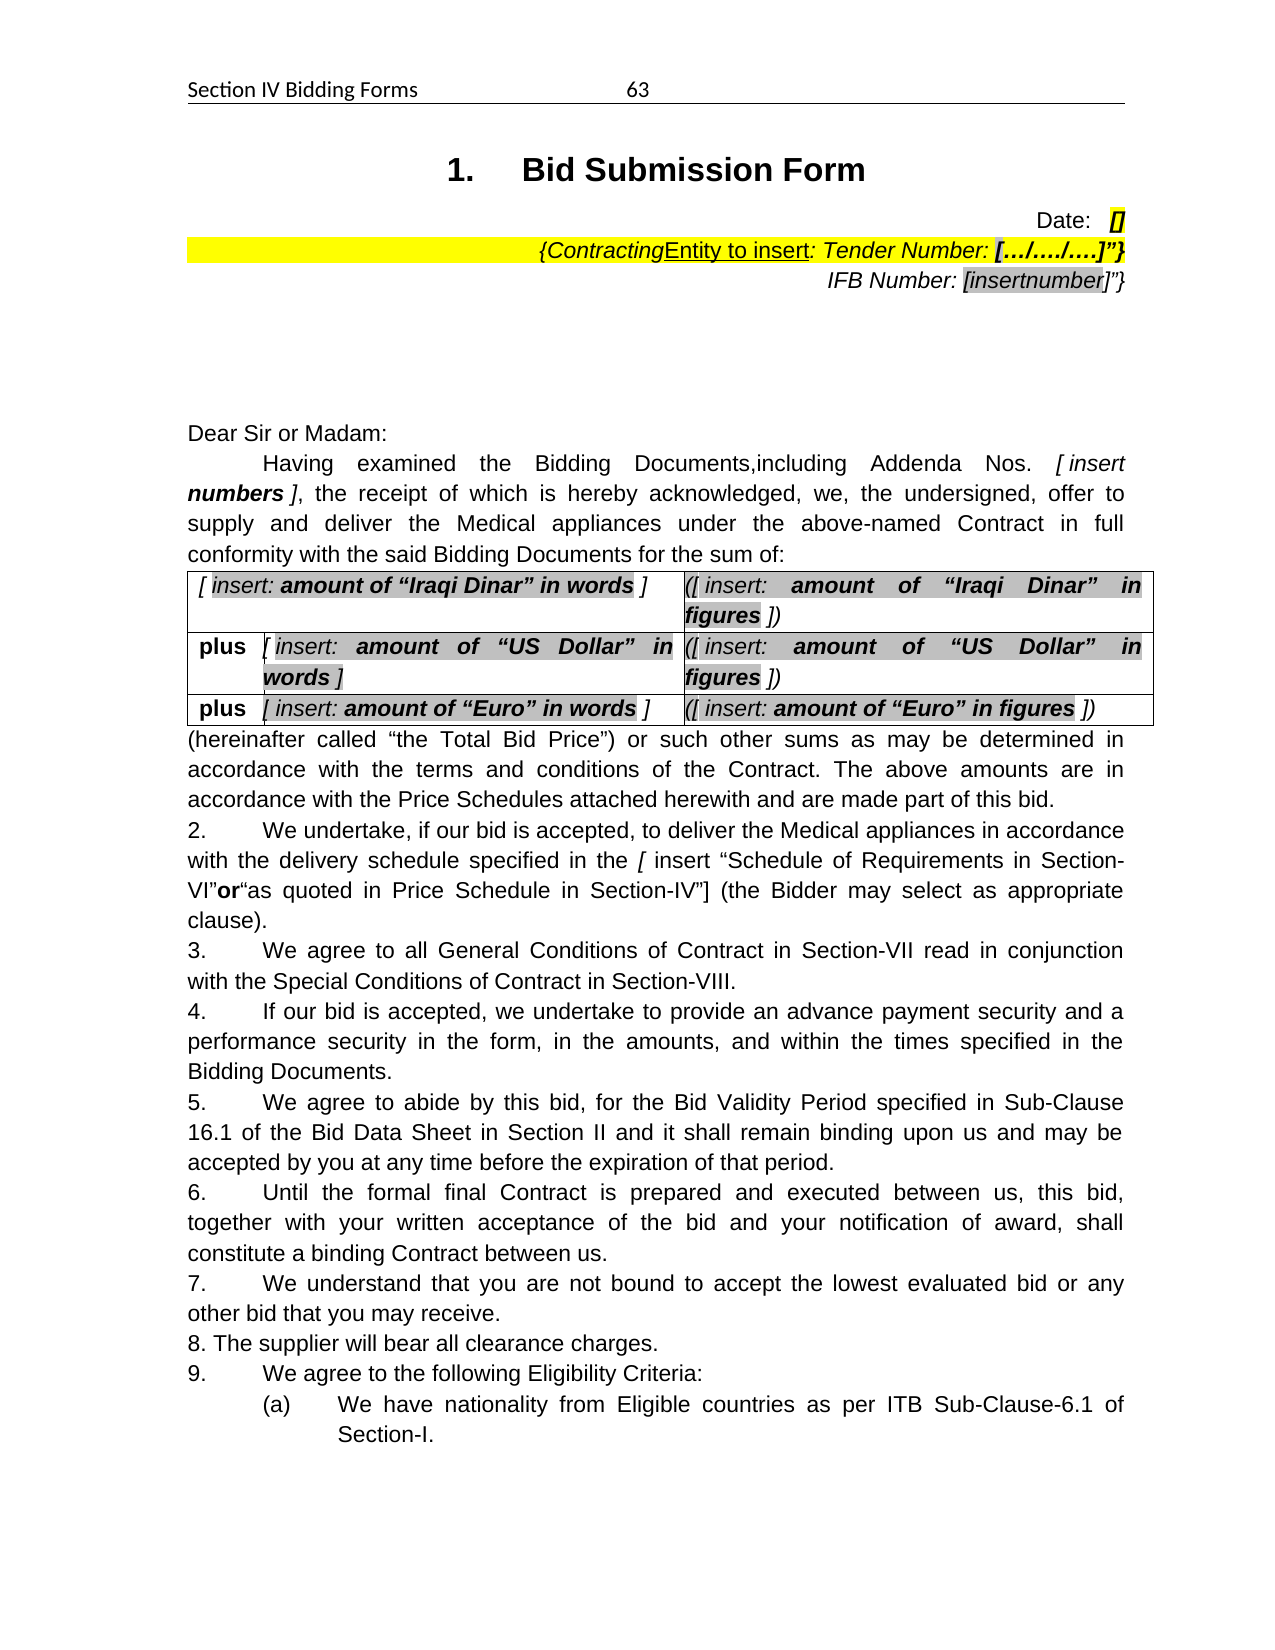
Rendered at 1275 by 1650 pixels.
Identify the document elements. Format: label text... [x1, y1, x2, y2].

text 8. The supplier will bear all clearance charges. [187, 1330, 1125, 1357]
text 6. Until the formal final Contract is prepared and executed between us, this bid, together with your written acceptance of the bid and your notification of award, shall constitute a binding Contract between us. [187, 1179, 1125, 1266]
table_cell ([ insert: amount of “Euro” in figures ]) [685, 695, 1153, 725]
text 3. We agree to all General Conditions of Contract in Section-VII read in conjunction with the Special Conditions of Contract in Section-VIII. [187, 937, 1125, 994]
text {ContractingEntity to insert: Tender Number: […/…./….]”} [187, 237, 547, 263]
table_cell plus [188, 633, 264, 694]
text 4. If our bid is accepted, we undertake to provide an advance payment security and a performance security in the form, in the amounts, and within the times specified in the Bidding Documents. [187, 998, 1125, 1085]
text (a) We have nationality from Eligible countries as per ITB Sub-Clause-6.1 of Section-I. [262, 1391, 1125, 1447]
text 1. Bid Submission Form [187, 150, 1125, 188]
text IFB Number: [insertnumber]”} [187, 267, 963, 293]
text Having examined the Bidding Documents,including Addenda Nos. [ insert numbers ], the receipt of which is hereby acknowledged, we, the undersigned, offer to supply and deliver the Medical appliances under the above-named Contract in full conformity with the said Bidding Documents for the sum of: [187, 450, 1125, 567]
text 2. We undertake, if our bid is accepted, to deliver the Medical appliances in accordance with the delivery schedule specified in the [ insert “Schedule of Requirements in Section-VI”or“as quoted in Price Schedule in Section-IV”] (the Bidder may select as appropriate clause). [187, 817, 1125, 934]
table_cell ([ insert: amount of “US Dollar” in figures ]) [685, 633, 1153, 694]
table_cell [ insert: amount of “Euro” in words ] [265, 695, 684, 725]
text 5. We agree to abide by this bid, for the Bid Validity Period specified in Sub-Clause 16.1 of the Bid Data Sheet in Section II and it shall remain binding upon us and may be accepted by you at any time before the expiration of that period. [187, 1088, 1125, 1175]
text 9. We agree to the following Eligibility Criteria: [187, 1360, 1125, 1387]
text (hereinafter called “the Total Bid Price”) or such other sums as may be determined in accordance with the terms and conditions of the Contract. The above amounts are in accordance with the Price Schedules attached herewith and are made part of this bid. [187, 726, 1125, 813]
table_cell plus [188, 695, 264, 725]
table_header ([ insert: amount of “Iraqi Dinar” in figures ]) [685, 572, 1153, 632]
text Date: [] [187, 207, 1110, 233]
text Dear Sir or Madam: [187, 420, 1125, 446]
text 7. We understand that you are not bound to accept the lowest evaluated bid or any other bid that you may receive. [187, 1270, 1125, 1326]
table_cell [ insert: amount of “US Dollar” in words ] [265, 633, 684, 694]
table_header [ insert: amount of “Iraqi Dinar” in words ] [188, 572, 684, 632]
text {ContractingEntity to insert: Tender Number: […/…./….]”} [803, 237, 995, 263]
